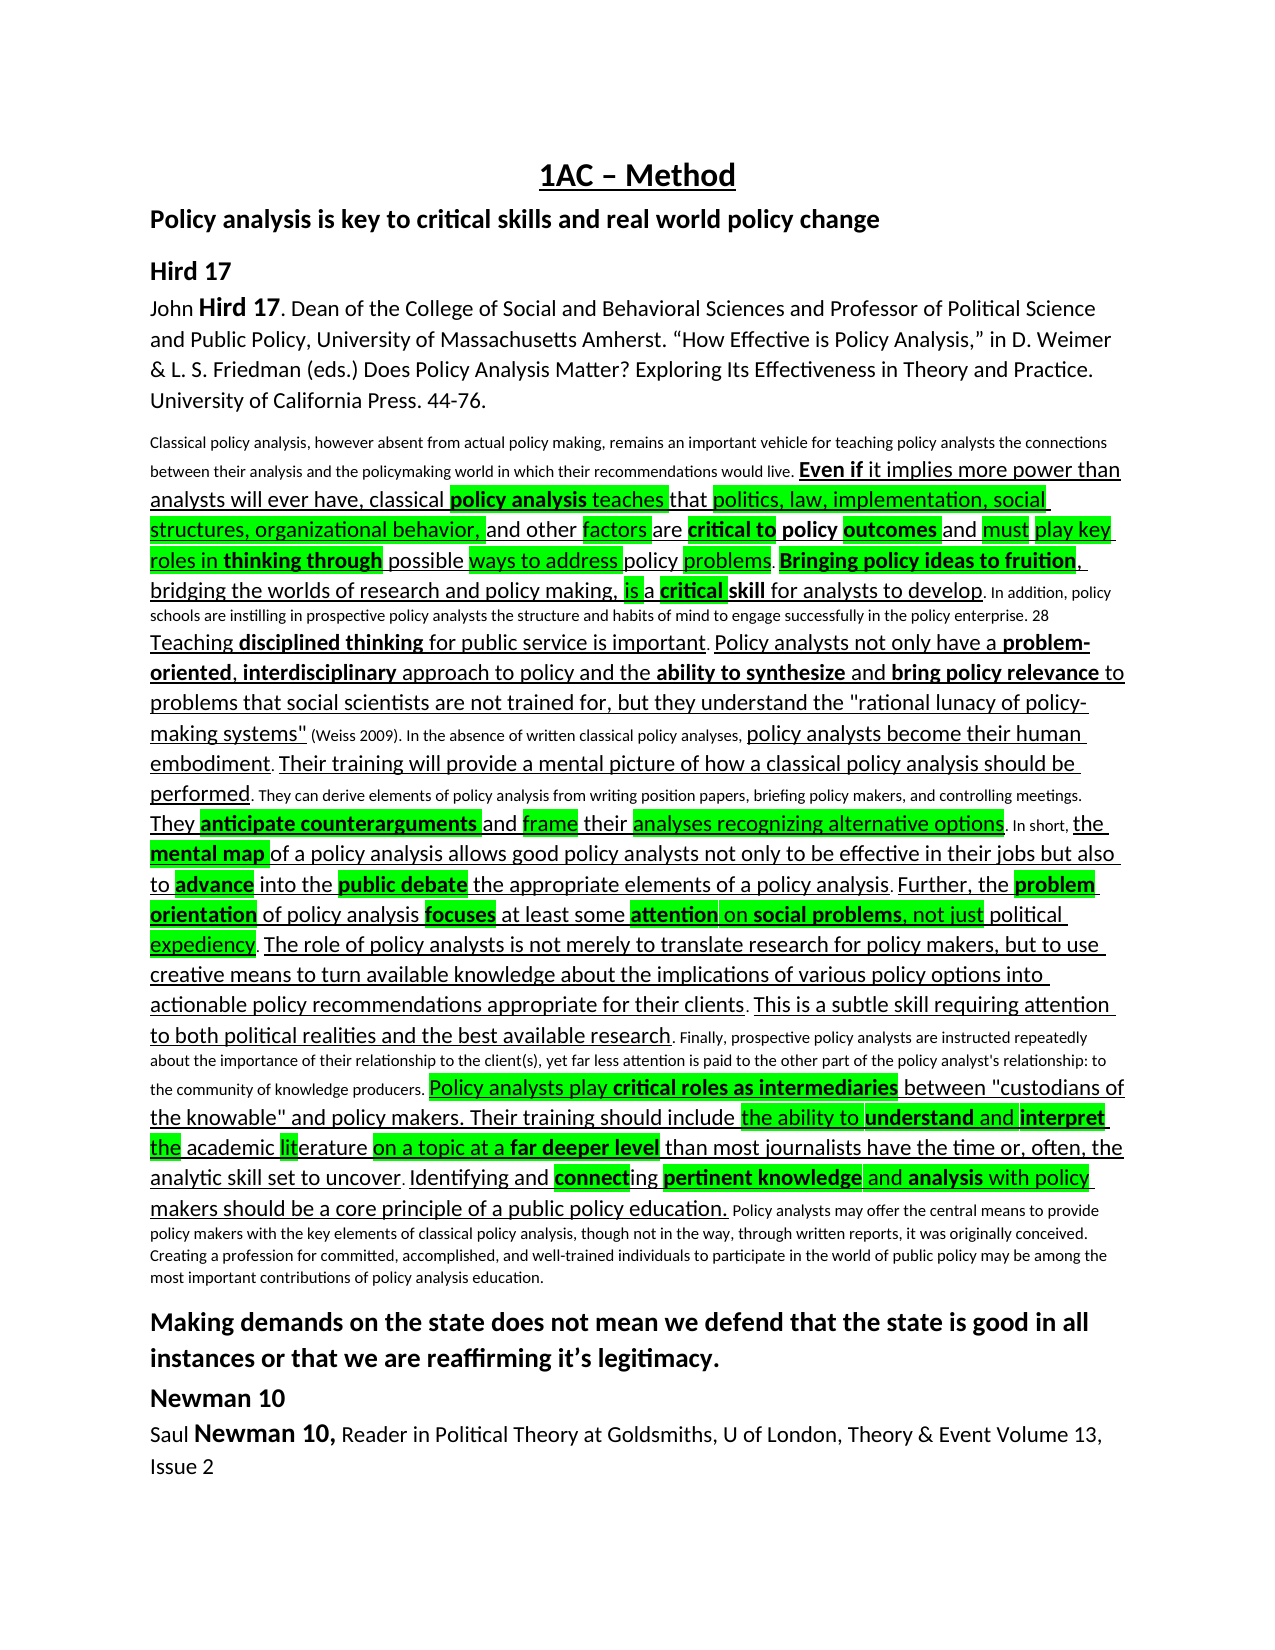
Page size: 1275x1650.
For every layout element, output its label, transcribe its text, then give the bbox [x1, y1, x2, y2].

subtitle Making demands on the state does not mean we defend that the state is good in all instances or that we are reaffirming it’s legitimacy. [150, 1306, 1125, 1374]
text Saul Newman 10, Reader in Political Theory at Goldsmiths, U of London, Theory & Event Volume 13, Issue 2 [150, 1417, 1125, 1480]
subtitle Newman 10 [150, 1381, 1125, 1414]
text Classical policy analysis, however absent from actual policy making, remains an important vehicle for teaching policy analysts the connections between their analysis and the policymaking world in which their recommendations would live. Even if it implies more power than analysts will ever have, classical policy analysis teaches that politics, law, implementation, social structures, organizational behavior, and other factors are critical to policy outcomes and must play key roles in thinking through possible ways to address policy problems. Bringing policy ideas to fruition, bridging the worlds of research and policy making, is a critical skill for analysts to develop. In addition, policy schools are instilling in prospective policy analysts the structure and habits of mind to engage successfully in the policy enterprise. 28 Teaching disciplined thinking for public service is important. Policy analysts not only have a problem-oriented, interdisciplinary approach to policy and the ability to synthesize and bring policy relevance to problems that social scientists are not trained for, but they understand the "rational lunacy of policy-making systems" (Weiss 2009). In the absence of written classical policy analyses, policy analysts become their human embodiment. Their training will provide a mental picture of how a classical policy analysis should be performed. They can derive elements of policy analysis from writing position papers, briefing policy makers, and controlling meetings. They anticipate counterarguments and frame their analyses recognizing alternative options. In short, the mental map of a policy analysis allows good policy analysts not only to be effective in their jobs but also to advance into the public debate the appropriate elements of a policy analysis. Further, the problem orientation of policy analysis focuses at least some attention on social problems, not just political expediency. The role of policy analysts is not merely to translate research for policy makers, but to use creative means to turn available knowledge about the implications of various policy options into actionable policy recommendations appropriate for their clients. This is a subtle skill requiring attention to both political realities and the best available research. Finally, prospective policy analysts are instructed repeatedly about the importance of their relationship to the client(s), yet far less attention is paid to the other part of the policy analyst's relationship: to the community of knowledge producers. Policy analysts play critical roles as intermediaries between "custodians of the knowable" and policy makers. Their training should include the ability to understand and interpret the academic literature on a topic at a far deeper level than most journalists have the time or, often, the analytic skill set to uncover. Identifying and connecting pertinent knowledge and analysis with policy makers should be a core principle of a public policy education. Policy analysts may offer the central means to provide policy makers with the key elements of classical policy analysis, though not in the way, through written reports, it was originally conceived. Creating a profession for committed, accomplished, and well-trained individuals to participate in the world of public policy may be among the most important contributions of policy analysis education. [150, 433, 1125, 682]
text Policy analysis is key to critical skills and real world policy change [150, 202, 1125, 235]
text John Hird 17. Dean of the College of Social and Behavioral Sciences and Professor of Political Science and Public Policy, University of Massachusetts Amherst. “How Effective is Policy Analysis,” in D. Weimer & L. S. Friedman (eds.) Does Policy Analysis Matter? Exploring Its Effectiveness in Theory and Practice. University of California Press. 44-76. [150, 290, 1125, 414]
text Classical policy analysis, however absent from actual policy making, remains an important vehicle for teaching policy analysts the connections between their analysis and the policymaking world in which their recommendations would live. Even if it implies more power than analysts will ever have, classical policy analysis teaches that politics, law, implementation, social structures, organizational behavior, and other factors are critical to policy outcomes and must play key roles in thinking through possible ways to address policy problems. Bringing policy ideas to fruition, bridging the worlds of research and policy making, is a critical skill for analysts to develop. In addition, policy schools are instilling in prospective policy analysts the structure and habits of mind to engage successfully in the policy enterprise. 28 Teaching disciplined thinking for public service is important. Policy analysts not only have a problem-oriented, interdisciplinary approach to policy and the ability to synthesize and bring policy relevance to problems that social scientists are not trained for, but they understand the "rational lunacy of policy-making systems" (Weiss 2009). In the absence of written classical policy analyses, policy analysts become their human embodiment. Their training will provide a mental picture of how a classical policy analysis should be performed. They can derive elements of policy analysis from writing position papers, briefing policy makers, and controlling meetings. They anticipate counterarguments and frame their analyses recognizing alternative options. In short, the mental map of a policy analysis allows good policy analysts not only to be effective in their jobs but also to advance into the public debate the appropriate elements of a policy analysis. Further, the problem orientation of policy analysis focuses at least some attention on social problems, not just political expediency. The role of policy analysts is not merely to translate research for policy makers, but to use creative means to turn available knowledge about the implications of various policy options into actionable policy recommendations appropriate for their clients. This is a subtle skill requiring attention to both political realities and the best available research. Finally, prospective policy analysts are instructed repeatedly about the importance of their relationship to the client(s), yet far less attention is paid to the other part of the policy analyst's relationship: to the community of knowledge producers. Policy analysts play critical roles as intermediaries between "custodians of the knowable" and policy makers. Their training should include the ability to understand and interpret the academic literature on a topic at a far deeper level than most journalists have the time or, often, the analytic skill set to uncover. Identifying and connecting pertinent knowledge and analysis with policy makers should be a core principle of a public policy education. Policy analysts may offer the central means to provide policy makers with the key elements of classical policy analysis, though not in the way, through written reports, it was originally conceived. Creating a profession for committed, accomplished, and well-trained individuals to participate in the world of public policy may be among the most important contributions of policy analysis education. [150, 684, 1125, 1287]
subtitle Hird 17 [150, 254, 1125, 288]
subtitle 1AC – Method [150, 154, 1125, 195]
